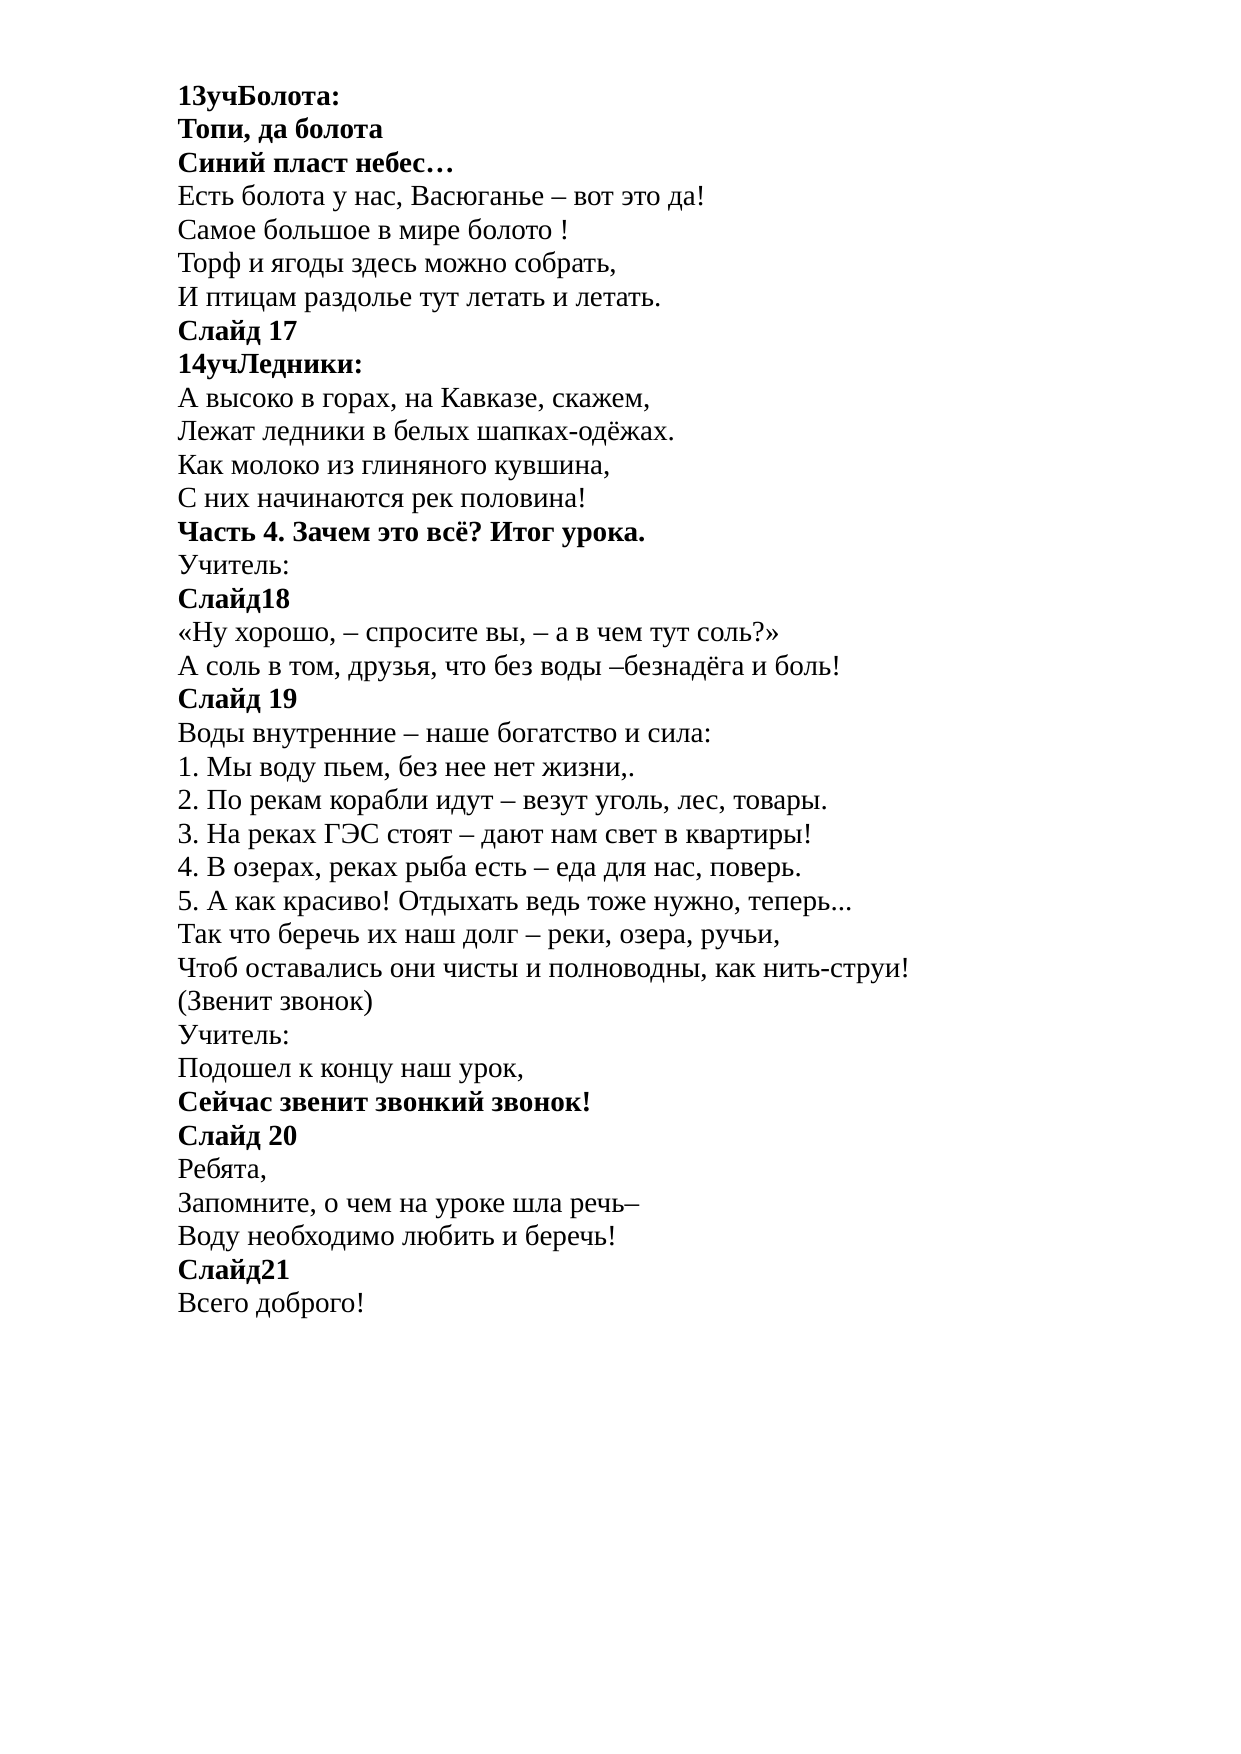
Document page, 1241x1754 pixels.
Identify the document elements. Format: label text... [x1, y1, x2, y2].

text Самое большое в мире болото ! [177, 212, 1152, 246]
text Слайд 17 [177, 313, 1152, 346]
text Слайд18 [177, 581, 1152, 614]
text Часть 4. Зачем это всё? Итог урока. [177, 514, 1152, 547]
text Есть болота у нас, Васюганье – вот это да! [177, 178, 1152, 212]
text 5. А как красиво! Отдыхать ведь тоже нужно, теперь... [177, 883, 1152, 916]
text Слайд 20 [177, 1118, 1152, 1151]
text «Ну хорошо, – спросите вы, – а в чем тут соль?» [177, 614, 1152, 648]
text Как молоко из глиняного кувшина, [177, 447, 1152, 480]
text 4. В озерах, реках рыба есть – еда для нас, поверь. [177, 849, 1152, 883]
text (Звенит звонок) [177, 983, 1152, 1017]
text Чтоб оставались они чисты и полноводны, как нить-струи! [177, 950, 1152, 983]
text Синий пласт небес… [177, 145, 1152, 178]
text Учитель: [177, 1017, 1152, 1051]
text А соль в том, друзья, что без воды –безнадёга и боль! [177, 648, 1152, 682]
text 1. Мы воду пьем, без нее нет жизни,. [177, 749, 1152, 782]
text Торф и ягоды здесь можно собрать, [177, 246, 1152, 279]
text Топи, да болота [177, 111, 1152, 145]
text С них начинаются рек половина! [177, 480, 1152, 514]
text 13учБолота: [177, 78, 1152, 111]
text Лежат ледники в белых шапках-одёжах. [177, 413, 1152, 447]
text 3. На реках ГЭС стоят – дают нам свет в квартиры! [177, 816, 1152, 849]
text Воду необходимо любить и беречь! [177, 1218, 1152, 1252]
text Запомните, о чем на уроке шла речь– [177, 1185, 1152, 1218]
text Ребята, [177, 1151, 1152, 1185]
text Учитель: [177, 547, 1152, 581]
text Слайд21 [177, 1252, 1152, 1285]
text И птицам раздолье тут летать и летать. [177, 279, 1152, 313]
text Всего доброго! [177, 1285, 1152, 1319]
text А высоко в горах, на Кавказе, скажем, [177, 380, 1152, 413]
text Воды внутренние – наше богатство и сила: [177, 715, 1152, 749]
text 14учЛедники: [177, 346, 1152, 380]
text Подошел к концу наш урок, [177, 1051, 1152, 1084]
text Так что беречь их наш долг – реки, озера, ручьи, [177, 916, 1152, 950]
text 2. По рекам корабли идут – везут уголь, лес, товары. [177, 782, 1152, 816]
text Сейчас звенит звонкий звонок! [177, 1084, 1152, 1118]
text Слайд 19 [177, 682, 1152, 715]
